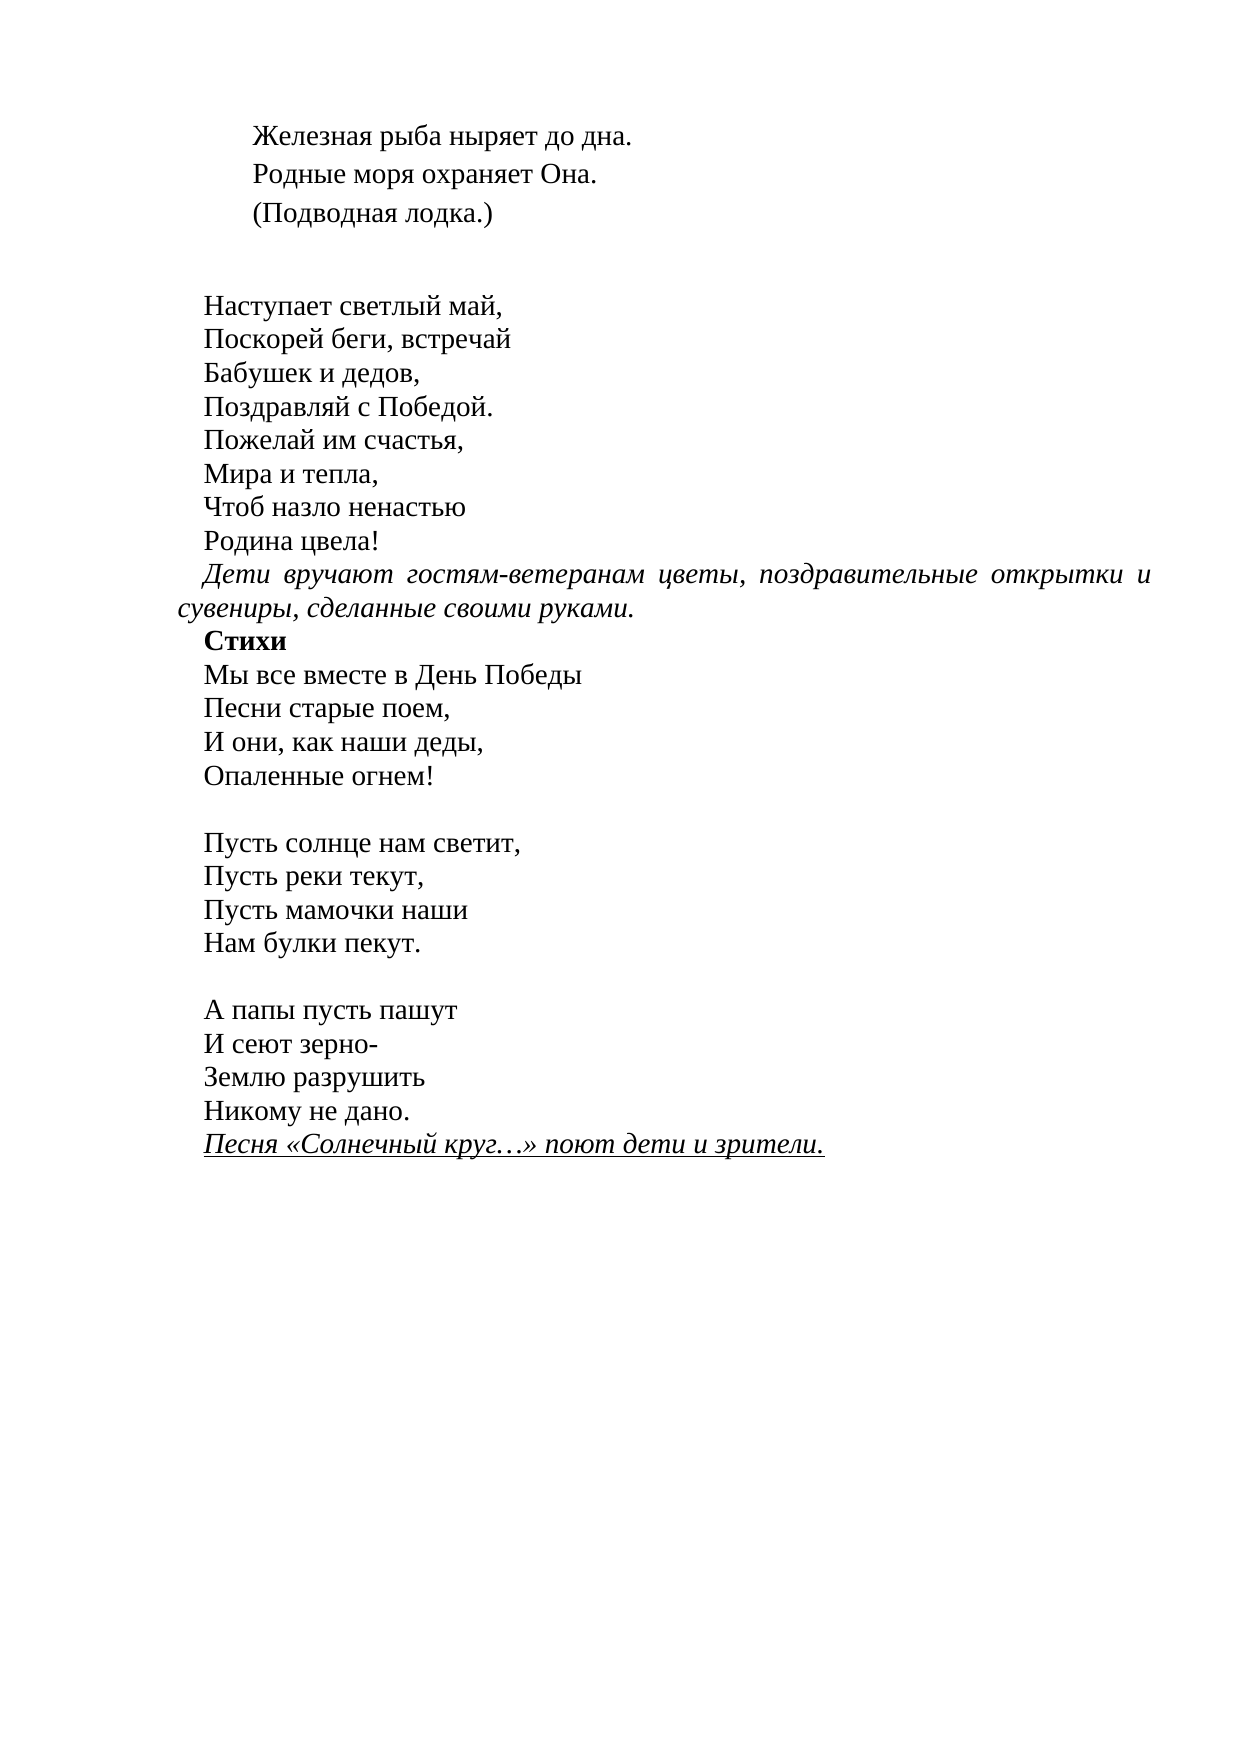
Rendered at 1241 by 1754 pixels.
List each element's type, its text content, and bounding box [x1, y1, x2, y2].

text А папы пусть пашут [177, 992, 1152, 1026]
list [252, 118, 1152, 229]
text Песня «Солнечный круг…» поют дети и зрители. [177, 1127, 1152, 1160]
text И они, как наши деды, [177, 724, 1152, 758]
text Песни старые поем, [177, 691, 1152, 724]
text Опаленные огнем! [177, 758, 1152, 791]
text Пусть мамочки наши [177, 892, 1152, 925]
text Пусть реки текут, [177, 858, 1152, 892]
text Бабушек и дедов, [177, 355, 1152, 389]
text Мы все вместе в День Победы [177, 657, 1152, 691]
text Родина цвела! [177, 523, 1152, 556]
text Мира и тепла, [177, 456, 1152, 489]
text Землю разрушить [177, 1059, 1152, 1093]
text Стихи [177, 623, 1152, 657]
text Поскорей беги, встречай [177, 322, 1152, 355]
text Наступает светлый май, [177, 288, 1152, 322]
text Никому не дано. [177, 1093, 1152, 1127]
text Поздравляй с Победой. [177, 389, 1152, 422]
text Дети вручают гостям-ветеранам цветы, поздравительные открытки и сувениры, сделанные своими руками. [177, 556, 1152, 623]
text Пожелай им счастья, [177, 422, 1152, 456]
text И сеют зерно- [177, 1026, 1152, 1059]
text Чтоб назло ненастью [177, 489, 1152, 523]
text Пусть солнце нам светит, [177, 825, 1152, 858]
text Нам булки пекут. [177, 925, 1152, 959]
